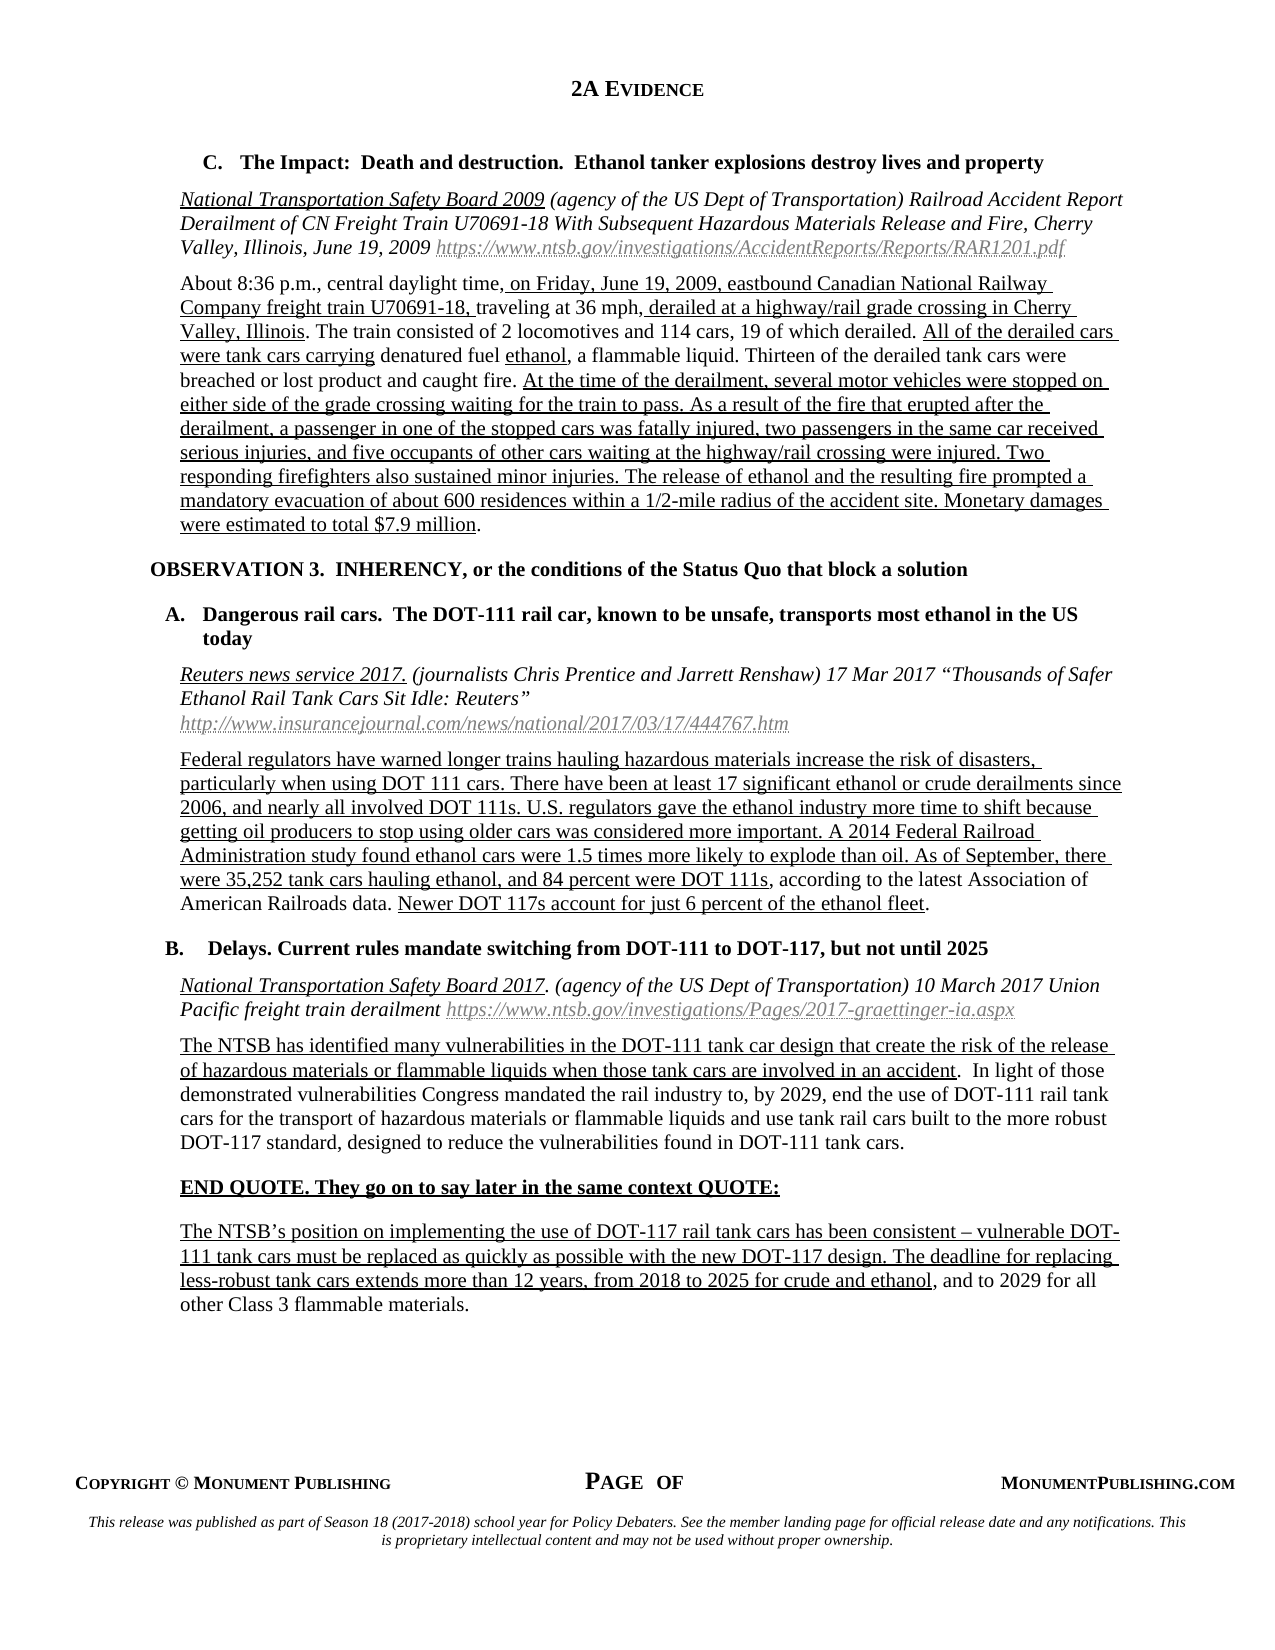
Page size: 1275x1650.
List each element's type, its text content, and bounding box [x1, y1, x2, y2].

list Delays. Current rules mandate switching from DOT-111 to DOT-117, but not until 2025 [165, 936, 1125, 960]
text National Transportation Safety Board 2017. (agency of the US Dept of Transportation) 10 March 2017 Union Pacific freight train derailment https://www.ntsb.gov/investigations/Pages/2017-graettinger-ia.aspx [180, 973, 1125, 1021]
list Dangerous rail cars. The DOT-111 rail car, known to be unsafe, transports most ethanol in the US today [165, 602, 1125, 650]
text END QUOTE. They go on to say later in the same context QUOTE: [180, 1174, 1125, 1199]
text The NTSB’s position on implementing the use of DOT-117 rail tank cars has been consistent – vulnerable DOT-111 tank cars must be replaced as quickly as possible with the new DOT-117 design. The deadline for replacing less-robust tank cars extends more than 12 years, from 2018 to 2025 for crude and ethanol, and to 2029 for all other Class 3 flammable materials. [180, 1219, 1125, 1316]
text About 8:36 p.m., central daylight time, on Friday, June 19, 2009, eastbound Canadian National Railway Company freight train U70691-18, traveling at 36 mph, derailed at a highway/rail grade crossing in Cherry Valley, Illinois. The train consisted of 2 locomotives and 114 cars, 19 of which derailed. All of the derailed cars were tank cars carrying denatured fuel ethanol, a flammable liquid. Thirteen of the derailed tank cars were breached or lost product and caught fire. At the time of the derailment, several motor vehicles were stopped on either side of the grade crossing waiting for the train to pass. As a result of the fire that erupted after the derailment, a passenger in one of the stopped cars was fatally injured, two passengers in the same car received serious injuries, and five occupants of other cars waiting at the highway/rail crossing were injured. Two responding firefighters also sustained minor injuries. The release of ethanol and the resulting fire prompted a mandatory evacuation of about 600 residences within a 1/2-mile radius of the accident site. Monetary damages were estimated to total $7.9 million. [180, 271, 1125, 536]
text The NTSB has identified many vulnerabilities in the DOT-111 tank car design that create the risk of the release of hazardous materials or flammable liquids when those tank cars are involved in an accident. In light of those demonstrated vulnerabilities Congress mandated the rail industry to, by 2029, end the use of DOT-111 rail tank cars for the transport of hazardous materials or flammable liquids and use tank rail cars built to the more robust DOT-117 standard, designed to reduce the vulnerabilities found in DOT-111 tank cars. [180, 1033, 1125, 1154]
text Reuters news service 2017. (journalists Chris Prentice and Jarrett Renshaw) 17 Mar 2017 “Thousands of Safer Ethanol Rail Tank Cars Sit Idle: Reuters” http://www.insurancejournal.com/news/national/2017/03/17/444767.htm [180, 662, 1125, 734]
text OBSERVATION 3. INHERENCY, or the conditions of the Status Quo that block a solution [150, 557, 1125, 581]
list The Impact: Death and destruction. Ethanol tanker explosions destroy lives and property [202, 150, 1125, 174]
text Federal regulators have warned longer trains hauling hazardous materials increase the risk of disasters, particularly when using DOT 111 cars. There have been at least 17 significant ethanol or crude derailments since 2006, and nearly all involved DOT 111s. U.S. regulators gave the ethanol industry more time to shift because getting oil producers to stop using older cars was considered more important. A 2014 Federal Railroad Administration study found ethanol cars were 1.5 times more likely to explode than oil. As of September, there were 35,252 tank cars hauling ethanol, and 84 percent were DOT 111s, according to the latest Association of American Railroads data. Newer DOT 117s account for just 6 percent of the ethanol fleet. [180, 747, 1125, 915]
text National Transportation Safety Board 2009 (agency of the US Dept of Transportation) Railroad Accident Report Derailment of CN Freight Train U70691-18 With Subsequent Hazardous Materials Release and Fire, Cherry Valley, Illinois, June 19, 2009 https://www.ntsb.gov/investigations/AccidentReports/Reports/RAR1201.pdf [180, 187, 1125, 259]
